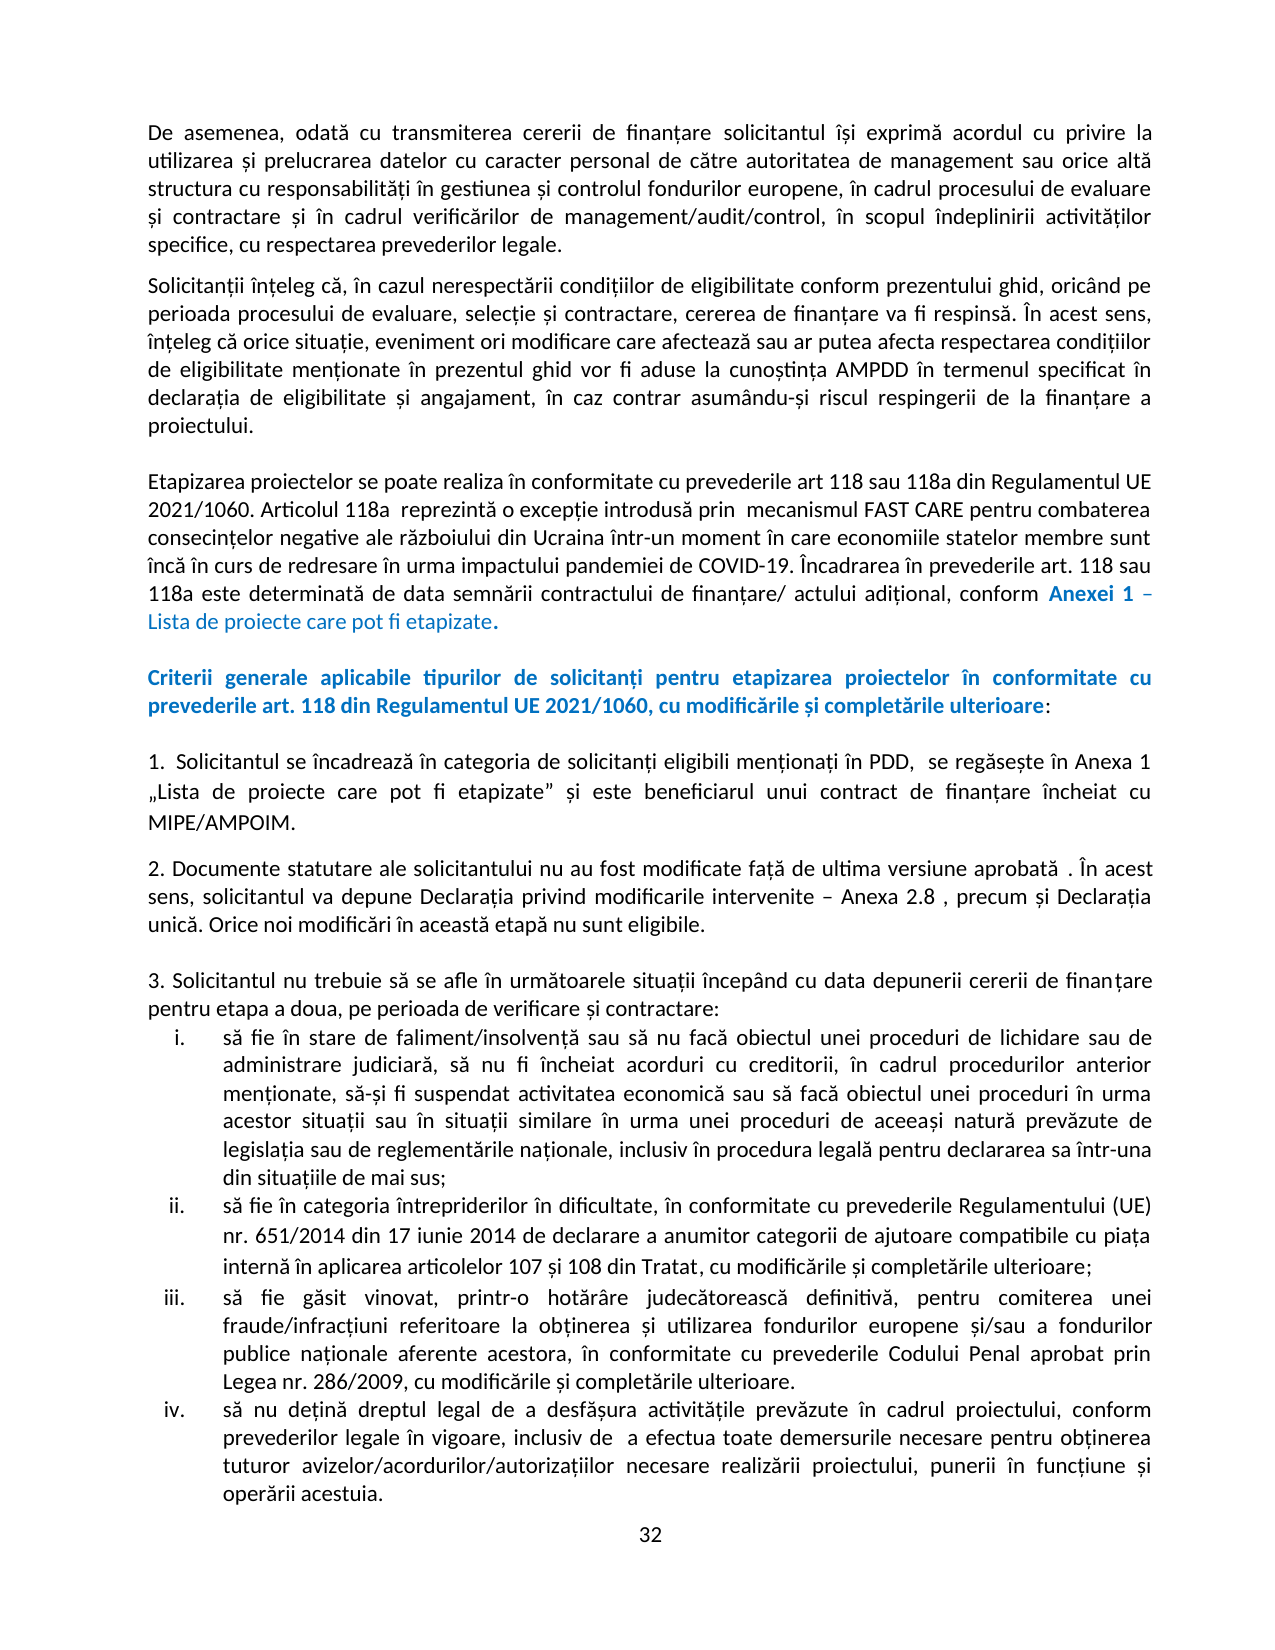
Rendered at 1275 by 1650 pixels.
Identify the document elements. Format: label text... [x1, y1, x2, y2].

list să fie găsit vinovat, printr-o hotărâre judecătorească definitivă, pentru comiterea unei fraude/infracțiuni referitoare la obţinerea şi utilizarea fondurilor europene şi/sau a fondurilor publice naţionale aferente acestora, în conformitate cu prevederile Codului Penal aprobat prin Legea nr. 286/2009, cu modificările și completările ulterioare. [185, 1283, 1153, 1395]
text Etapizarea proiectelor se poate realiza în conformitate cu prevederile art 118 sau 118a din Regulamentul UE 2021/1060. Articolul 118a reprezintă o excepție introdusă prin mecanismul FAST CARE pentru combaterea consecințelor negative ale războiului din Ucraina într-un moment în care economiile statelor membre sunt încă în curs de redresare în urma impactului pandemiei de COVID-19. Încadrarea în prevederile art. 118 sau 118a este determinată de data semnării contractului de finanțare/ actului adițional, conform Anexei 1 – Lista de proiecte care pot fi etapizate. [148, 467, 1153, 635]
list să nu dețină dreptul legal de a desfășura activitățile prevăzute în cadrul proiectului, conform prevederilor legale în vigoare, inclusiv de a efectua toate demersurile necesare pentru obținerea tuturor avizelor/acordurilor/autorizațiilor necesare realizării proiectului, punerii în funcțiune și operării acestuia. [185, 1395, 1153, 1507]
text Criterii generale aplicabile tipurilor de solicitanți pentru etapizarea proiectelor în conformitate cu prevederile art. 118 din Regulamentul UE 2021/1060, cu modificările și completările ulterioare: [148, 663, 1153, 719]
text Solicitanții înțeleg că, în cazul nerespectării condițiilor de eligibilitate conform prezentului ghid, oricând pe perioada procesului de evaluare, selecție și contractare, cererea de finanțare va fi respinsă. În acest sens, înțeleg că orice situație, eveniment ori modificare care afectează sau ar putea afecta respectarea condițiilor de eligibilitate menționate în prezentul ghid vor fi aduse la cunoștința AMPDD în termenul specificat în declarația de eligibilitate și angajament, în caz contrar asumându-și riscul respingerii de la finanțare a proiectului. [148, 271, 1153, 439]
text De asemenea, odată cu transmiterea cererii de finanțare solicitantul își exprimă acordul cu privire la utilizarea şi prelucrarea datelor cu caracter personal de către autoritatea de management sau orice altă structura cu responsabilități în gestiunea și controlul fondurilor europene, în cadrul procesului de evaluare și contractare și în cadrul verificărilor de management/audit/control, în scopul îndeplinirii activităților specifice, cu respectarea prevederilor legale. [148, 118, 1153, 258]
list să fie în categoria întrepriderilor în dificultate, în conformitate cu prevederile Regulamentului (UE) nr. 651/2014 din 17 iunie 2014 de declarare a anumitor categorii de ajutoare compatibile cu piața internă în aplicarea articolelor 107 și 108 din Tratat, cu modificările și completările ulterioare; [185, 1191, 1153, 1280]
list să fie în stare de faliment/insolvenţă sau să nu facă obiectul unei proceduri de lichidare sau de administrare judiciară, să nu fi încheiat acorduri cu creditorii, în cadrul procedurilor anterior menționate, să-și fi suspendat activitatea economică sau să facă obiectul unei proceduri în urma acestor situaţii sau în situaţii similare în urma unei proceduri de aceeaşi natură prevăzute de legislaţia sau de reglementările naţionale, inclusiv în procedura legală pentru declararea sa într-una din situațiile de mai sus; [185, 1023, 1153, 1191]
text 3. Solicitantul nu trebuie să se afle în următoarele situații începând cu data depunerii cererii de finanţare pentru etapa a doua, pe perioada de verificare şi contractare: [148, 967, 1153, 1023]
text 2. Documente statutare ale solicitantului nu au fost modificate față de ultima versiune aprobată . În acest sens, solicitantul va depune Declarația privind modificarile intervenite – Anexa 2.8 , precum și Declarația unică. Orice noi modificări în această etapă nu sunt eligibile. [148, 854, 1153, 938]
list Solicitantul se încadrează în categoria de solicitanți eligibili menționați în PDD, se regăsește în Anexa 1 „Lista de proiecte care pot fi etapizate” și este beneficiarul unui contract de finanțare încheiat cu MIPE/AMPOIM. [148, 747, 1153, 836]
